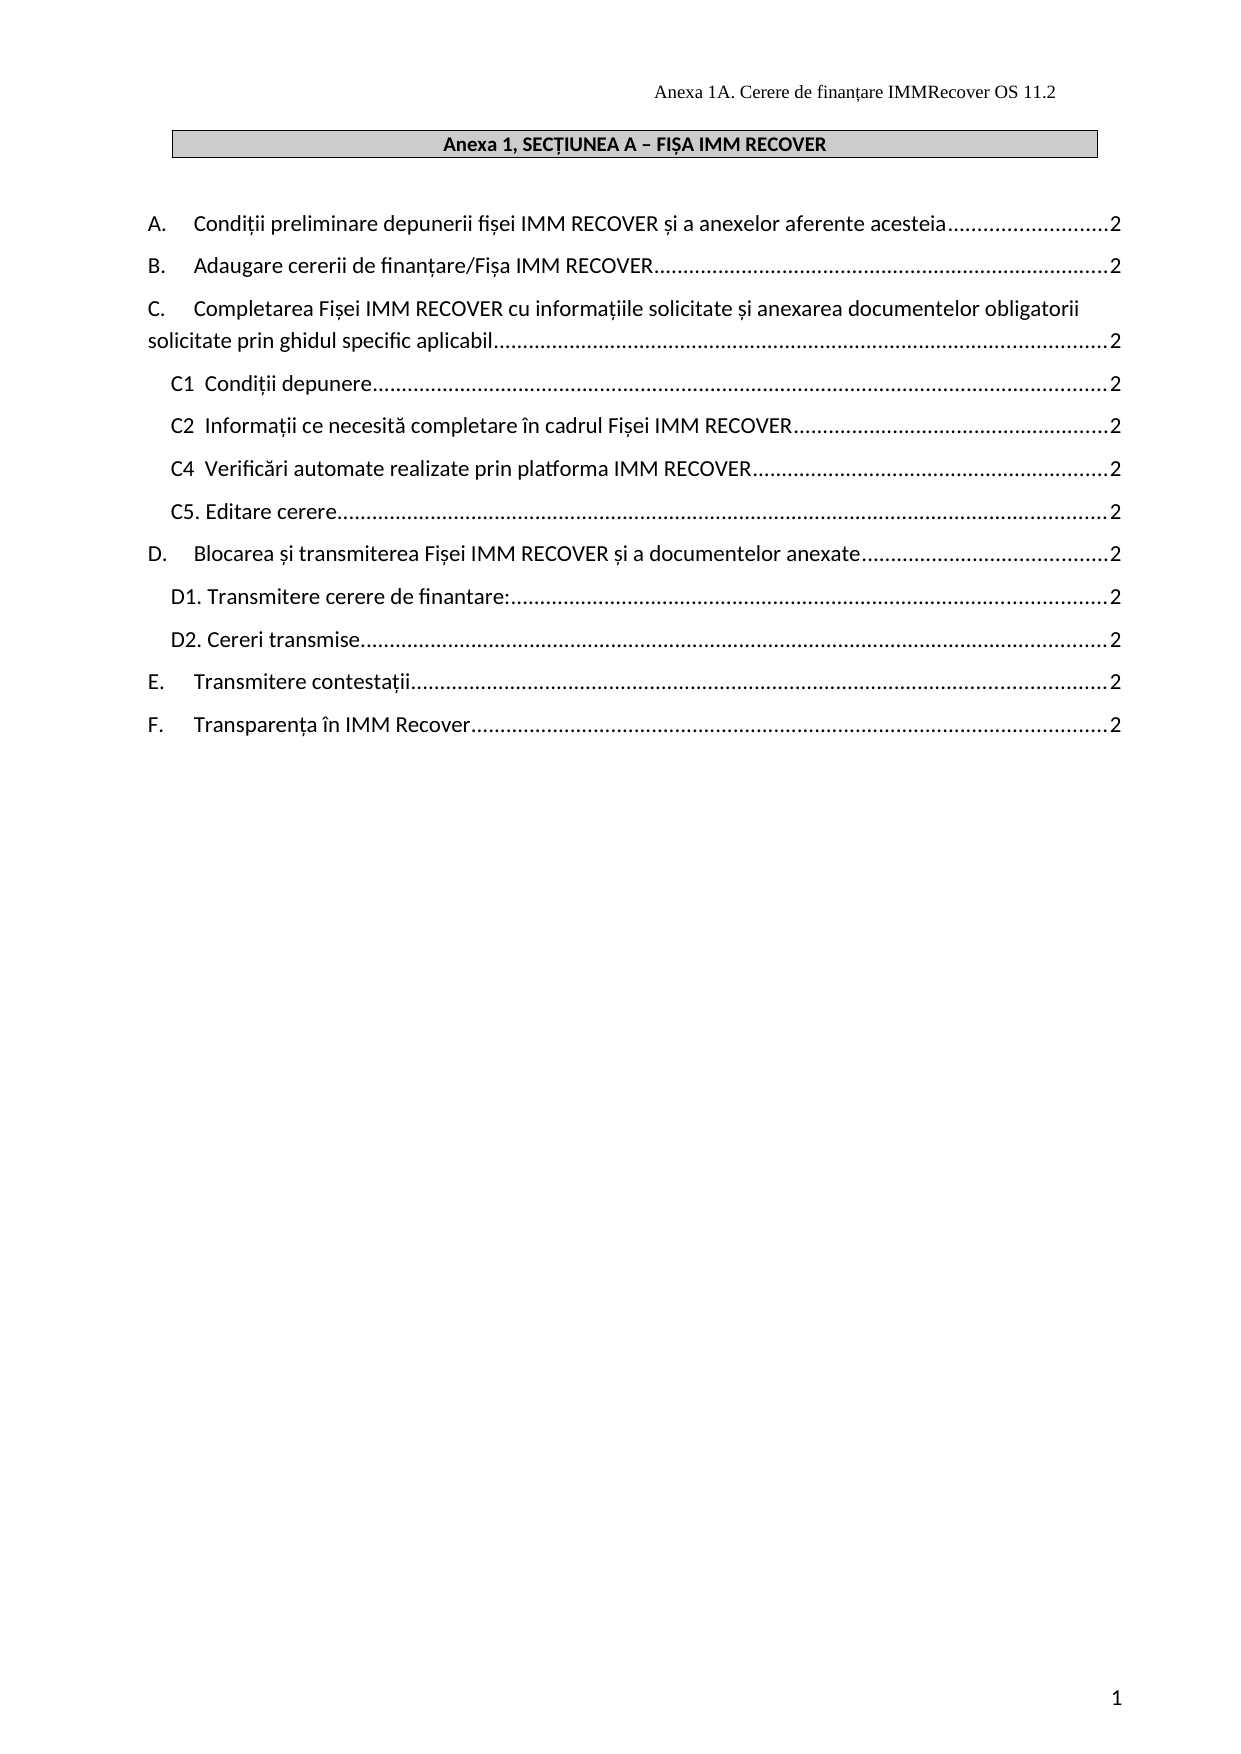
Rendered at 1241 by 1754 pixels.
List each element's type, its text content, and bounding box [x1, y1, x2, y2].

table_header Anexa 1, SECȚIUNEA A – FIȘA IMM RECOVER [173, 131, 1097, 157]
